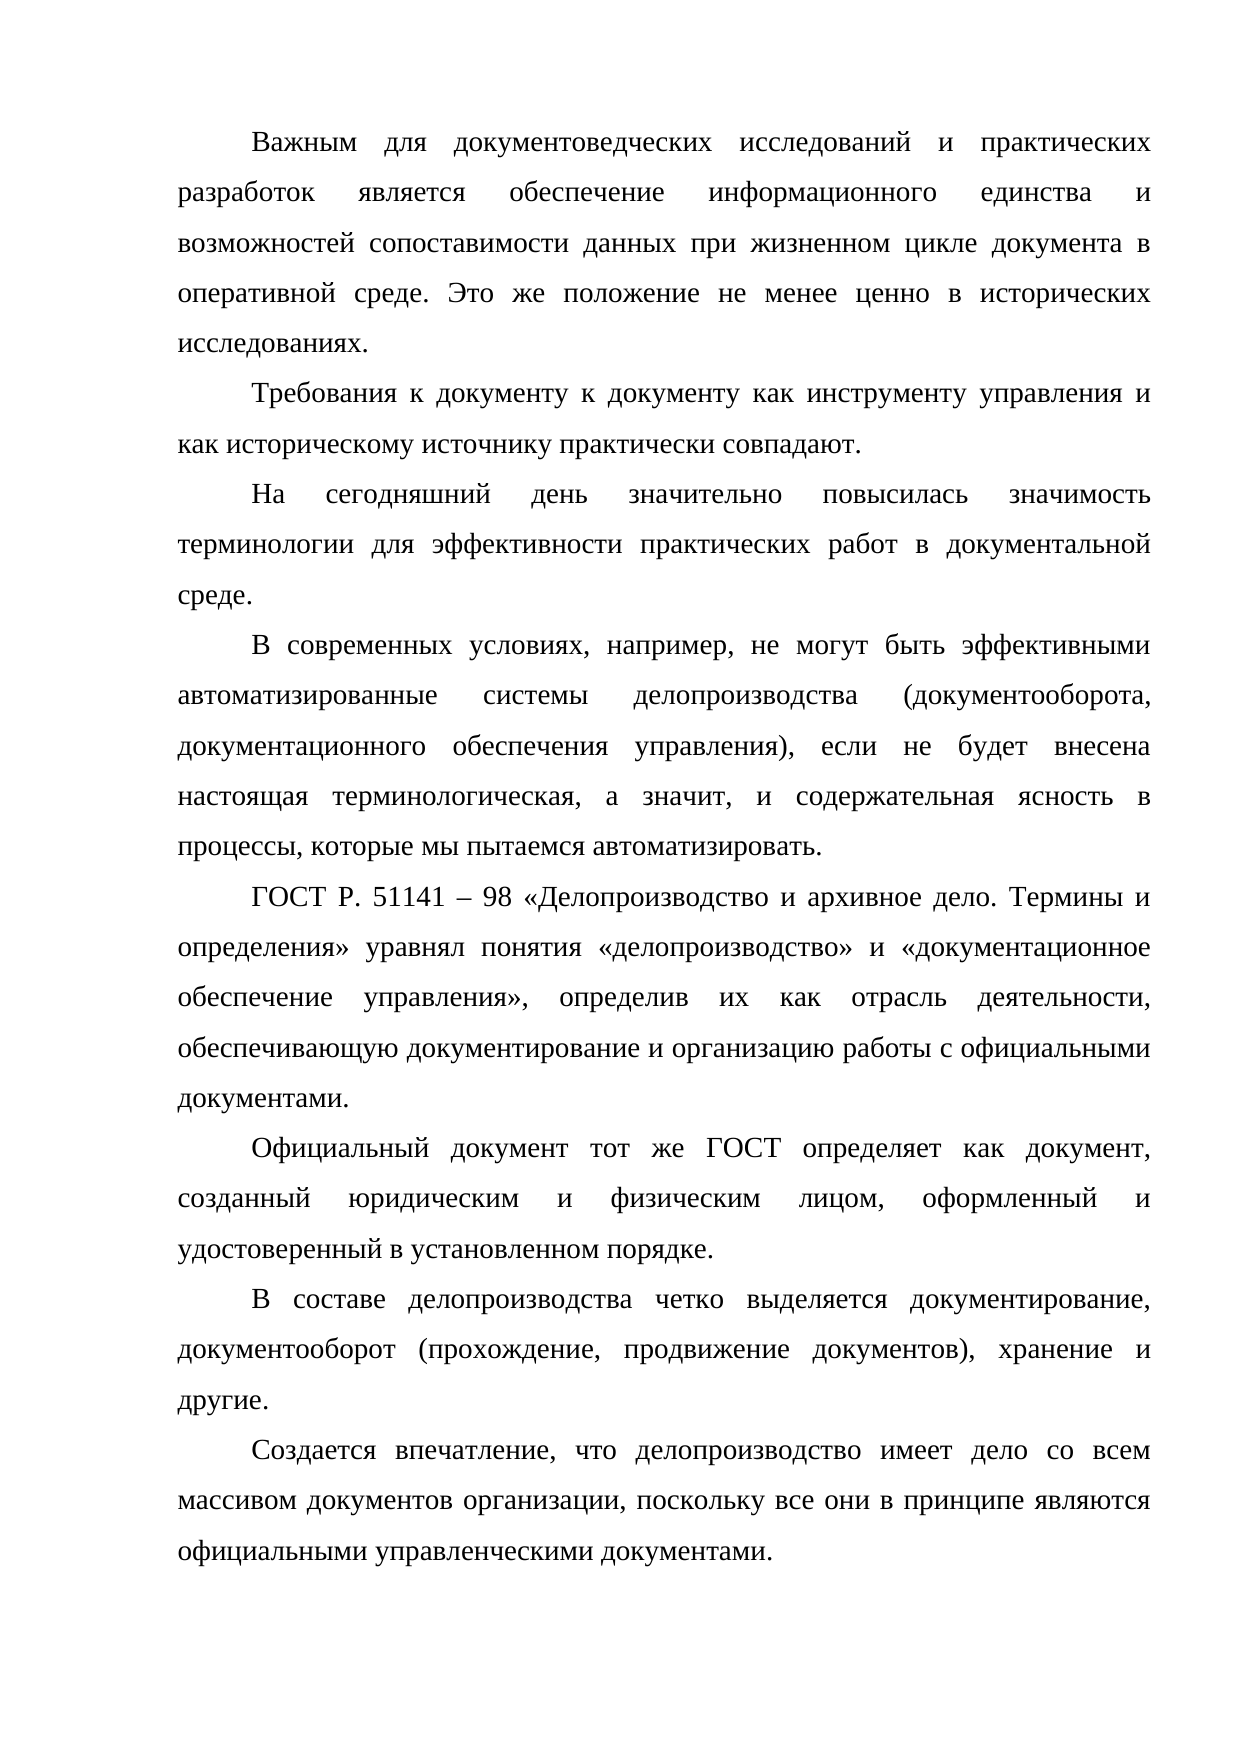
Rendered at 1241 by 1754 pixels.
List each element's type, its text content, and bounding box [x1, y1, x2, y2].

text ГОСТ Р. 51141 – 98 «Делопроизводство и архивное дело. Термины и определения» уравнял понятия «делопроизводство» и «документационное обеспечение управления», определив их как отрасль деятельности, обеспечивающую документирование и организацию работы с официальными документами. [177, 879, 1152, 1113]
text В современных условиях, например, не могут быть эффективными автоматизированные системы делопроизводства (документооборота, документационного обеспечения управления), если не будет внесена настоящая терминологическая, а значит, и содержательная ясность в процессы, которые мы пытаемся автоматизировать. [177, 627, 1152, 862]
text Важным для документоведческих исследований и практических разработок является обеспечение информационного единства и возможностей сопоставимости данных при жизненном цикле документа в оперативной среде. Это же положение не менее ценно в исторических исследованиях. [177, 124, 1152, 359]
text Официальный документ тот же ГОСТ определяет как документ, созданный юридическим и физическим лицом, оформленный и удостоверенный в установленном порядке. [177, 1130, 1152, 1264]
text В составе делопроизводства четко выделяется документирование, документооборот (прохождение, продвижение документов), хранение и другие. [177, 1281, 1152, 1415]
text Создается впечатление, что делопроизводство имеет дело со всем массивом документов организации, поскольку все они в принципе являются официальными управленческими документами. [177, 1432, 1152, 1566]
text Требования к документу к документу как инструменту управления и как историческому источнику практически совпадают. [177, 376, 1152, 459]
text На сегодняшний день значительно повысилась значимость терминологии для эффективности практических работ в документальной среде. [177, 476, 1152, 610]
